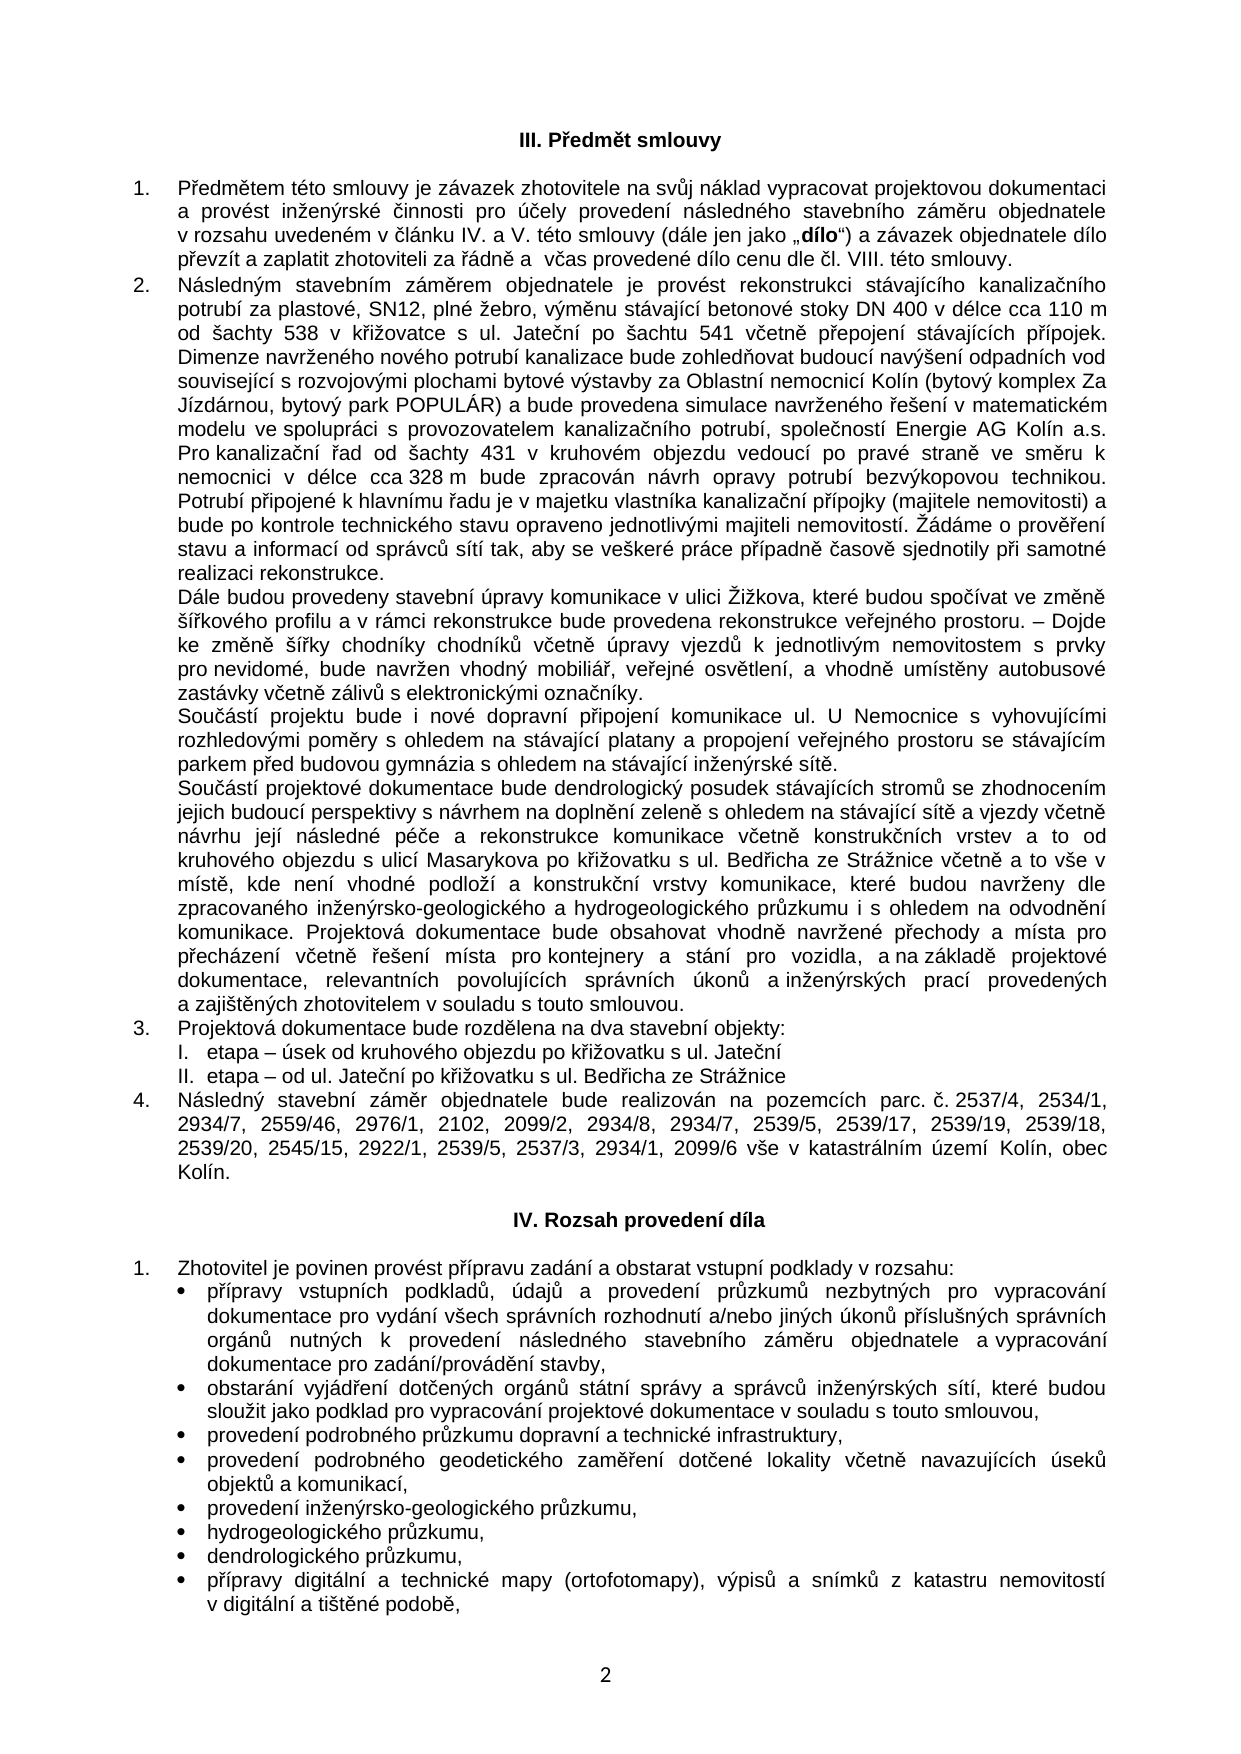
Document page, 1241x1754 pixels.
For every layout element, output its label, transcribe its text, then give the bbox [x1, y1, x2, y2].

list provedení podrobného geodetického zaměření dotčené lokality včetně navazujících úseků objektů a komunikací, [177, 1447, 1107, 1495]
list Následným stavebním záměrem objednatele je provést rekonstrukci stávajícího kanalizačního potrubí za plastové, SN12, plné žebro, výměnu stávající betonové stoky DN 400 v délce cca 110 m od šachty 538 v křižovatce s ul. Jateční po šachtu 541 včetně přepojení stávajících přípojek. Dimenze navrženého nového potrubí kanalizace bude zohledňovat budoucí navýšení odpadních vod související s rozvojovými plochami bytové výstavby za Oblastní nemocnicí Kolín (bytový komplex Za Jízdárnou, bytový park POPULÁR) a bude provedena simulace navrženého řešení v matematickém modelu ve spolupráci s provozovatelem kanalizačního potrubí, společností Energie AG Kolín a.s. Pro kanalizační řad od šachty 431 v kruhovém objezdu vedoucí po pravé straně ve směru k nemocnici v délce cca 328 m bude zpracován návrh opravy potrubí bezvýkopovou technikou. Potrubí připojené k hlavnímu řadu je v majetku vlastníka kanalizační přípojky (majitele nemovitosti) a bude po kontrole technického stavu opraveno jednotlivými majiteli nemovitostí. Žádáme o prověření stavu a informací od správců sítí tak, aby se veškeré práce případně časově sjednotily při samotné realizaci rekonstrukce. [133, 273, 1107, 584]
list Zhotovitel je povinen provést přípravu zadání a obstarat vstupní podklady v rozsahu: [133, 1255, 1107, 1279]
text II. etapa – od ul. Jateční po křižovatku s ul. Bedřicha ze Strážnice [177, 1064, 1107, 1088]
list přípravy vstupních podkladů, údajů a provedení průzkumů nezbytných pro vypracování dokumentace pro vydání všech správních rozhodnutí a/nebo jiných úkonů příslušných správních orgánů nutných k provedení následného stavebního záměru objednatele a vypracování dokumentace pro zadání/provádění stavby, [177, 1279, 1107, 1375]
list Následný stavební záměr objednatele bude realizován na pozemcích parc. č. 2537/4, 2534/1, 2934/7, 2559/46, 2976/1, 2102, 2099/2, 2934/8, 2934/7, 2539/5, 2539/17, 2539/19, 2539/18, 2539/20, 2545/15, 2922/1, 2539/5, 2537/3, 2934/1, 2099/6 vše v katastrálním území Kolín, obec Kolín. [133, 1088, 1107, 1183]
list Projektová dokumentace bude rozdělena na dva stavební objekty: [133, 1016, 1107, 1040]
text Dále budou provedeny stavební úpravy komunikace v ulici Žižkova, které budou spočívat ve změně šířkového profilu a v rámci rekonstrukce bude provedena rekonstrukce veřejného prostoru. – Dojde ke změně šířky chodníky chodníků včetně úpravy vjezdů k jednotlivým nemovitostem s prvky pro nevidomé, bude navržen vhodný mobiliář, veřejné osvětlení, a vhodně umístěny autobusové zastávky včetně zálivů s elektronickými označníky. [177, 584, 1107, 704]
text Součástí projektu bude i nové dopravní připojení komunikace ul. U Nemocnice s vyhovujícími rozhledovými poměry s ohledem na stávající platany a propojení veřejného prostoru se stávajícím parkem před budovou gymnázia s ohledem na stávající inženýrské sítě. [177, 704, 1107, 776]
text Součástí projektové dokumentace bude dendrologický posudek stávajících stromů se zhodnocením jejich budoucí perspektivy s návrhem na doplnění zeleně s ohledem na stávající sítě a vjezdy včetně návrhu její následné péče a rekonstrukce komunikace včetně konstrukčních vrstev a to od kruhového objezdu s ulicí Masarykova po křižovatku s ul. Bedřicha ze Strážnice včetně a to vše v místě, kde není vhodné podloží a konstrukční vrstvy komunikace, které budou navrženy dle zpracovaného inženýrsko-geologického a hydrogeologického průzkumu i s ohledem na odvodnění komunikace. Projektová dokumentace bude obsahovat vhodně navržené přechody a místa pro přecházení včetně řešení místa pro kontejnery a stání pro vozidla, a na základě projektové dokumentace, relevantních povolujících správních úkonů a inženýrských prací provedených a zajištěných zhotovitelem v souladu s touto smlouvou. [177, 776, 1107, 1016]
list Předmětem této smlouvy je závazek zhotovitele na svůj náklad vypracovat projektovou dokumentaci a provést inženýrské činnosti pro účely provedení následného stavebního záměru objednatele v rozsahu uvedeném v článku IV. a V. této smlouvy (dále jen jako „dílo“) a závazek objednatele dílo převzít a zaplatit zhotoviteli za řádně a včas provedené dílo cenu dle čl. VIII. této smlouvy. [133, 175, 1107, 273]
list provedení podrobného průzkumu dopravní a technické infrastruktury, [177, 1423, 1107, 1447]
list hydrogeologického průzkumu, [177, 1519, 1107, 1543]
list dendrologického průzkumu, [177, 1543, 1107, 1568]
list provedení inženýrsko-geologického průzkumu, [177, 1495, 1107, 1519]
text I. etapa – úsek od kruhového objezdu po křižovatku s ul. Jateční [177, 1040, 1107, 1064]
list přípravy digitální a technické mapy (ortofotomapy), výpisů a snímků z katastru nemovitostí v digitální a tištěné podobě, [177, 1568, 1107, 1616]
text III. Předmět smlouvy [133, 127, 1107, 151]
list obstarání vyjádření dotčených orgánů státní správy a správců inženýrských sítí, které budou sloužit jako podklad pro vypracování projektové dokumentace v souladu s touto smlouvou, [177, 1375, 1107, 1423]
text IV. Rozsah provedení díla [170, 1207, 1107, 1231]
